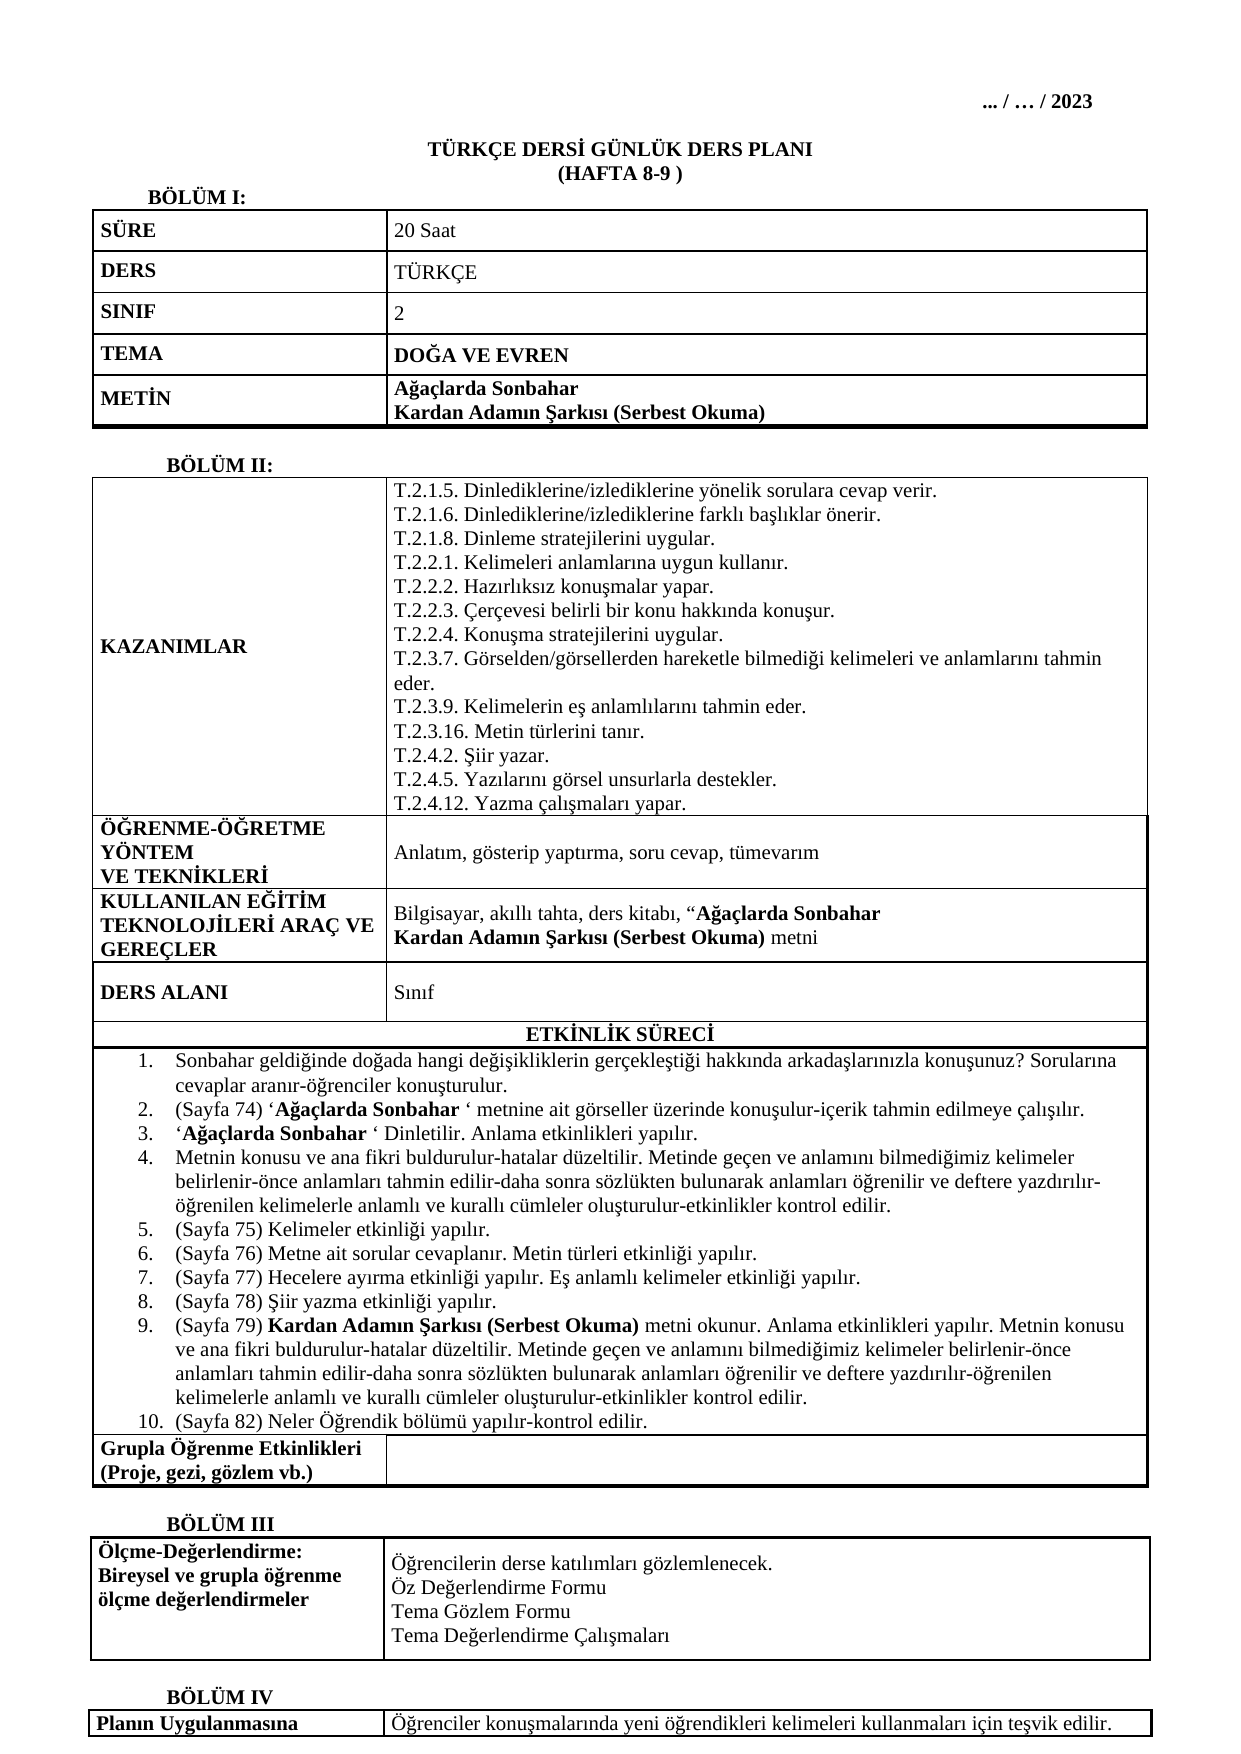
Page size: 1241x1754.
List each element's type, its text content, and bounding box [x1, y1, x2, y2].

table_header 20 Saat [388, 211, 1146, 250]
table_cell ETKİNLİK SÜRECİ [94, 1022, 1146, 1046]
table_cell Ağaçlarda Sonbahar Kardan Adamın Şarkısı (Serbest Okuma) [388, 376, 1146, 424]
text BÖLÜM II: [148, 453, 1092, 477]
table_cell DOĞA VE EVREN [388, 335, 1146, 374]
subtitle BÖLÜM IV [148, 1685, 1092, 1709]
table_cell Grupla Öğrenme Etkinlikleri (Proje, gezi, gözlem vb.) [94, 1435, 386, 1484]
table_cell TEMA [94, 335, 386, 374]
table_cell TÜRKÇE [388, 252, 1146, 292]
table_cell [387, 1436, 1146, 1484]
table_cell METİN [94, 376, 386, 424]
table_cell Anlatım, gösterip yaptırma, soru cevap, tümevarım [387, 816, 1146, 888]
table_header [90, 1711, 383, 1735]
table_header Öğrencilerin derse katılımları gözlemlenecek. Öz Değerlendirme Formu Tema Gözlem Formu Tema Değerlendirme Çalışmaları [385, 1539, 1149, 1659]
table_header SÜRE [94, 211, 386, 250]
text TÜRKÇE DERSİ GÜNLÜK DERS PLANI [148, 137, 1092, 161]
table_cell Sınıf [387, 963, 1146, 1021]
text BÖLÜM I: [148, 185, 1092, 209]
table_cell KULLANILAN EĞİTİM TEKNOLOJİLERİ ARAÇ VE GEREÇLER [93, 889, 386, 961]
text ... / … / 2023 [148, 89, 1092, 113]
table_cell DERS [94, 252, 386, 292]
subtitle BÖLÜM III [148, 1512, 1092, 1536]
text (HAFTA 8-9 ) [148, 161, 1092, 185]
table_header T.2.1.5. Dinlediklerine/izlediklerine yönelik sorulara cevap verir. T.2.1.6. Dinlediklerine/izlediklerine farklı başlıklar önerir. T.2.1.8. Dinleme stratejilerini uygular. T.2.2.1. Kelimeleri anlamlarına uygun kullanır. T.2.2.2. Hazırlıksız konuşmalar yapar. T.2.2.3. Çerçevesi belirli bir konu hakkında konuşur. T.2.2.4. Konuşma stratejilerini uygular. T.2.3.7. Görselden/görsellerden hareketle bilmediği kelimeleri ve anlamlarını tahmin eder. T.2.3.9. Kelimelerin eş anlamlılarını tahmin eder. T.2.3.16. Metin türlerini tanır. T.2.4.2. Şiir yazar. T.2.4.5. Yazılarını görsel unsurlarla destekler. T.2.4.12. Yazma çalışmaları yapar. [387, 478, 1147, 815]
table_cell Sonbahar geldiğinde doğada hangi değişikliklerin gerçekleştiği hakkında arkadaşlarınızla konuşunuz? Sorularına cevaplar aranır-öğrenciler konuşturulur. (Sayfa 74) ‘Ağaçlarda Sonbahar ‘ metnine ait görseller üzerinde konuşulur-içerik tahmin edilmeye çalışılır. ‘Ağaçlarda Sonbahar ‘ Dinletilir. Anlama etkinlikleri yapılır. Metnin konusu ve ana fikri buldurulur-hatalar düzeltilir. Metinde geçen ve anlamını bilmediğimiz kelimeler belirlenir-önce anlamları tahmin edilir-daha sonra sözlükten bulunarak anlamları öğrenilir ve deftere yazdırılır-öğrenilen kelimelerle anlamlı ve kurallı cümleler oluşturulur-etkinlikler kontrol edilir. (Sayfa 75) Kelimeler etkinliği yapılır. (Sayfa 76) Metne ait sorular cevaplanır. Metin türleri etkinliği yapılır. (Sayfa 77) Hecelere ayırma etkinliği yapılır. Eş anlamlı kelimeler etkinliği yapılır. (Sayfa 78) Şiir yazma etkinliği yapılır. (Sayfa 79) Kardan Adamın Şarkısı (Serbest Okuma) metni okunur. Anlama etkinlikleri yapılır. Metnin konusu ve ana fikri buldurulur-hatalar düzeltilir. Metinde geçen ve anlamını bilmediğimiz kelimeler belirlenir-önce anlamları tahmin edilir-daha sonra sözlükten bulunarak anlamları öğrenilir ve deftere yazdırılır-öğrenilen kelimelerle anlamlı ve kurallı cümleler oluşturulur-etkinlikler kontrol edilir. (Sayfa 82) Neler Öğrendik bölümü yapılır-kontrol edilir. [94, 1049, 1146, 1433]
table_header Ölçme-Değerlendirme: Bireysel ve grupla öğrenme ölçme değerlendirmeler [92, 1539, 383, 1659]
table_cell SINIF [94, 293, 386, 333]
table_cell Bilgisayar, akıllı tahta, ders kitabı, “Ağaçlarda Sonbahar Kardan Adamın Şarkısı (Serbest Okuma) metni [387, 889, 1146, 961]
table_header KAZANIMLAR [93, 478, 386, 815]
table_cell DERS ALANI [94, 963, 386, 1021]
table_cell ÖĞRENME-ÖĞRETME YÖNTEM VE TEKNİKLERİ [93, 816, 386, 888]
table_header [385, 1711, 1150, 1735]
table_cell 2 [388, 293, 1146, 333]
